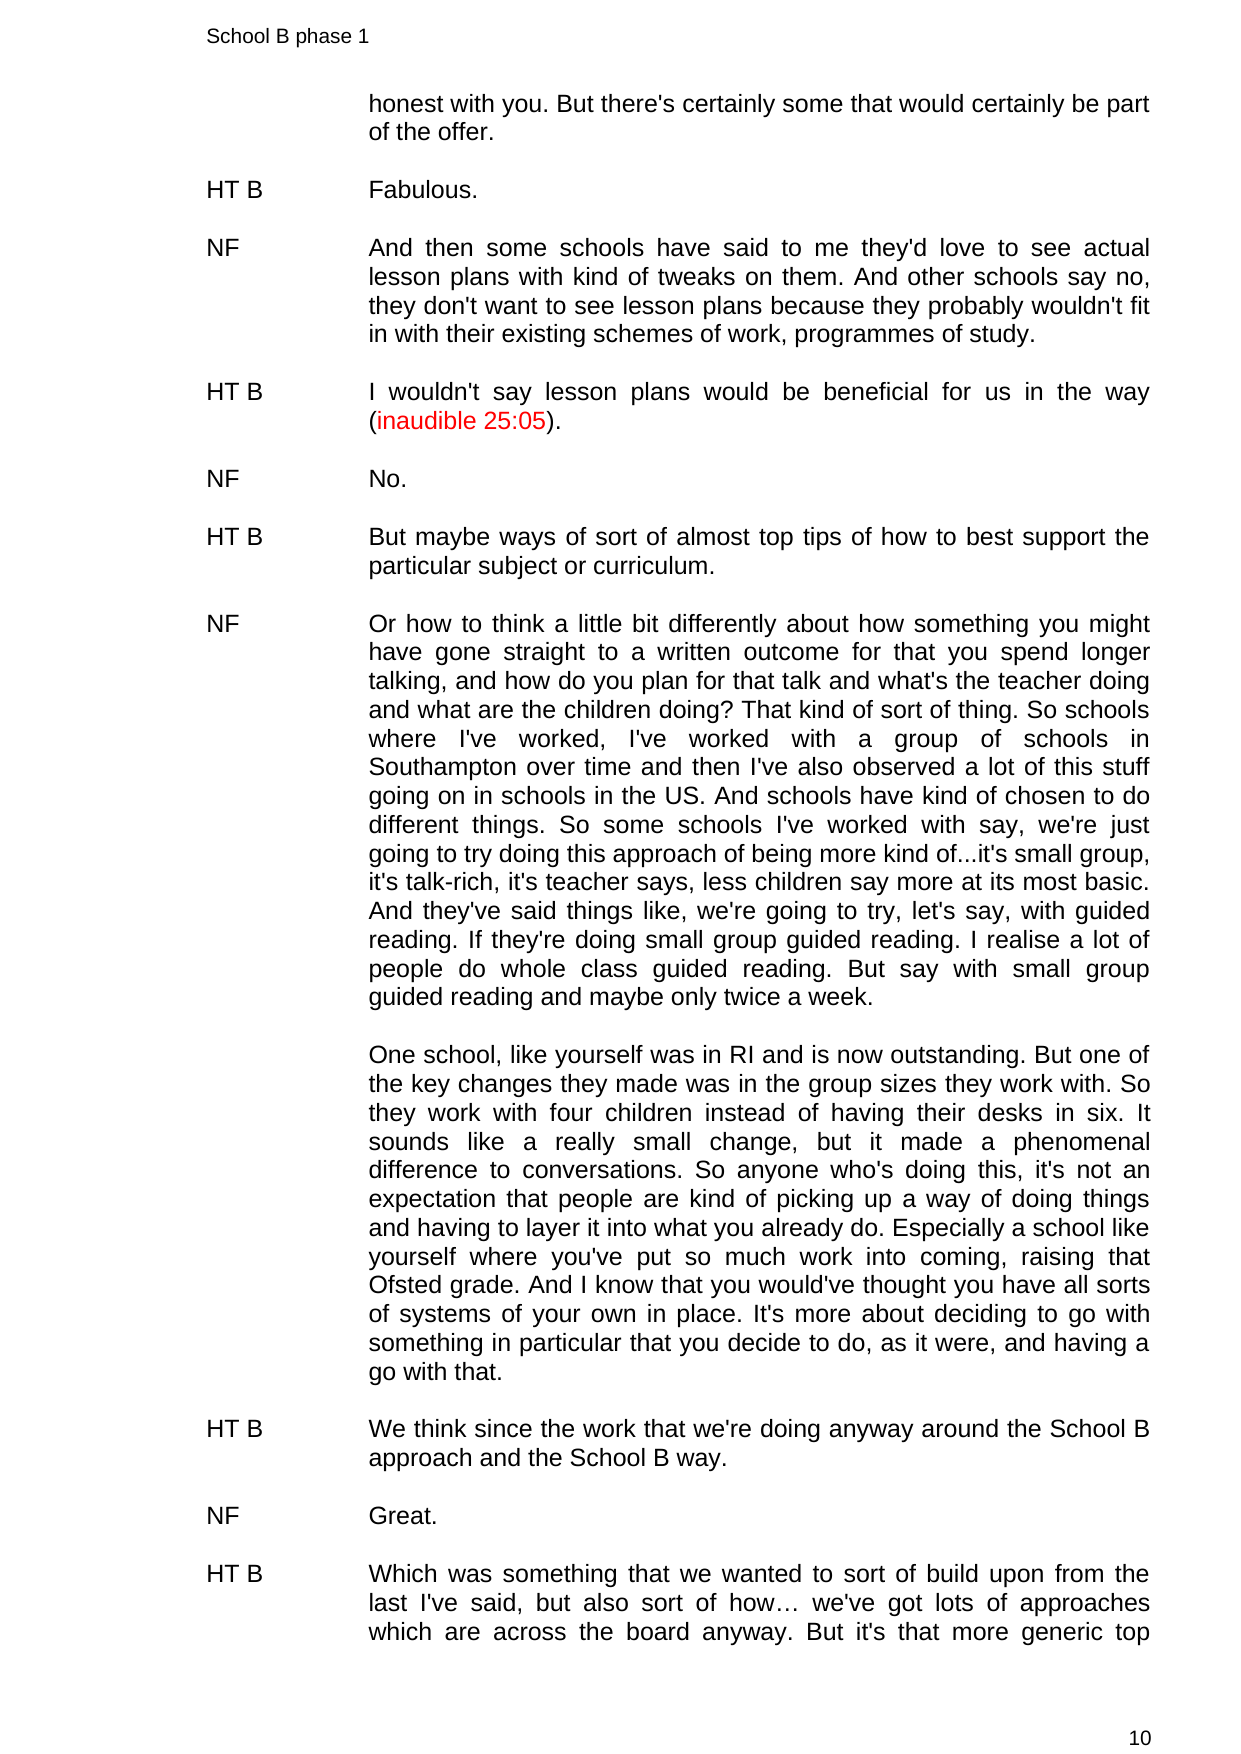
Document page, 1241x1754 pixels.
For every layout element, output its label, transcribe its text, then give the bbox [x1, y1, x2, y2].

text HT B I wouldn't say lesson plans would be beneficial for us in the way (inaudible 25:05). [206, 377, 1152, 435]
text HT B We think since the work that we're doing anyway around the School B approach and the School B way. [206, 1414, 1152, 1472]
text NF Great. [206, 1501, 1152, 1530]
text NF Or how to think a little bit differently about how something you might have gone straight to a written outcome for that you spend longer talking, and how do you plan for that talk and what's the teacher doing and what are the children doing? That kind of sort of thing. So schools where I've worked, I've worked with a group of schools in Southampton over time and then I've also observed a lot of this stuff going on in schools in the US. And schools have kind of chosen to do different things. So some schools I've worked with say, we're just going to try doing this approach of being more kind of...it's small group, it's talk-rich, it's teacher says, less children say more at its most basic. And they've said things like, we're going to try, let's say, with guided reading. If they're doing small group guided reading. I realise a lot of people do whole class guided reading. But say with small group guided reading and maybe only twice a week. [206, 609, 1152, 1011]
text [206, 89, 1152, 146]
text NF No. [206, 464, 1152, 493]
text HT B But maybe ways of sort of almost top tips of how to best support the particular subject or curriculum. [206, 522, 1152, 579]
text HT B Fabulous. [206, 175, 1152, 204]
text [206, 1559, 1152, 1645]
text NF And then some schools have said to me they'd love to see actual lesson plans with kind of tweaks on them. And other schools say no, they don't want to see lesson plans because they probably wouldn't fit in with their existing schemes of work, programmes of study. [206, 233, 1152, 348]
text One school, like yourself was in RI and is now outstanding. But one of the key changes they made was in the group sizes they work with. So they work with four children instead of having their desks in six. It sounds like a really small change, but it made a phenomenal difference to conversations. So anyone who's doing this, it's not an expectation that people are kind of picking up a way of doing things and having to layer it into what you already do. Especially a school like yourself where you've put so much work into coming, raising that Ofsted grade. And I know that you would've thought you have all sorts of systems of your own in place. It's more about deciding to go with something in particular that you decide to do, as it were, and having a go with that. [206, 1040, 1152, 1385]
